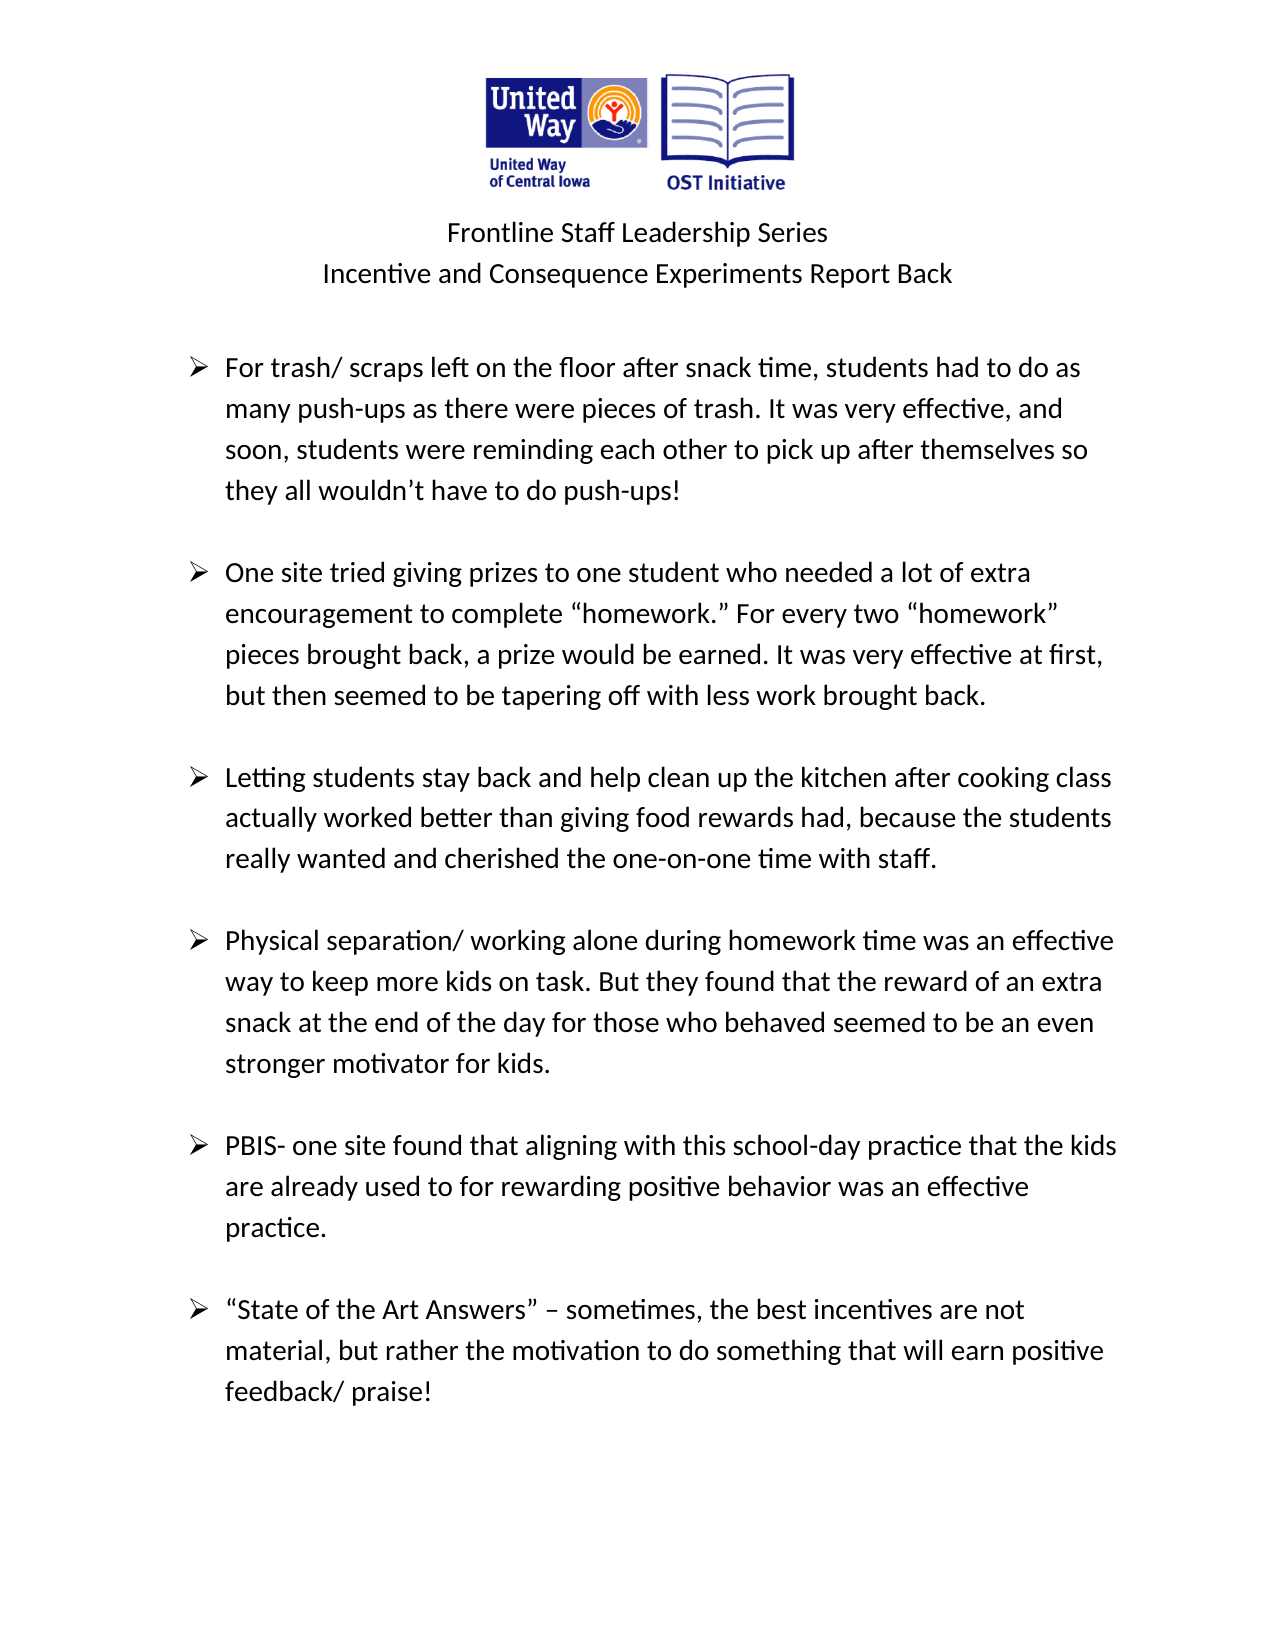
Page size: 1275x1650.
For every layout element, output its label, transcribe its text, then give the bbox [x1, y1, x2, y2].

list For trash/ scraps left on the floor after snack time, students had to do as many push-ups as there were pieces of trash. It was very effective, and soon, students were reminding each other to pick up after themselves so they all wouldn’t have to do push-ups! [187, 349, 1125, 508]
list Physical separation/ working alone during homework time was an effective way to keep more kids on task. But they found that the reward of an extra snack at the end of the day for those who behaved seemed to be an even stronger motivator for kids. [187, 922, 1125, 1081]
text Frontline Staff Leadership Series [150, 214, 1125, 250]
text Incentive and Consequence Experiments Report Back [150, 255, 1125, 291]
list One site tried giving prizes to one student who needed a lot of extra encouragement to complete “homework.” For every two “homework” pieces brought back, a prize would be earned. It was very effective at first, but then seemed to be tapering off with less work brought back. [187, 554, 1125, 712]
list PBIS- one site found that aligning with this school-day practice that the kids are already used to for rewarding positive behavior was an effective practice. [187, 1127, 1125, 1244]
list Letting students stay back and help clean up the kitchen after cooking class actually worked better than giving food rewards had, because the students really wanted and cherished the one-on-one time with staff. [187, 759, 1125, 876]
list “State of the Art Answers” – sometimes, the best incentives are not material, but rather the motivation to do something that will earn positive feedback/ praise! [187, 1291, 1125, 1408]
picture [483, 74, 796, 193]
